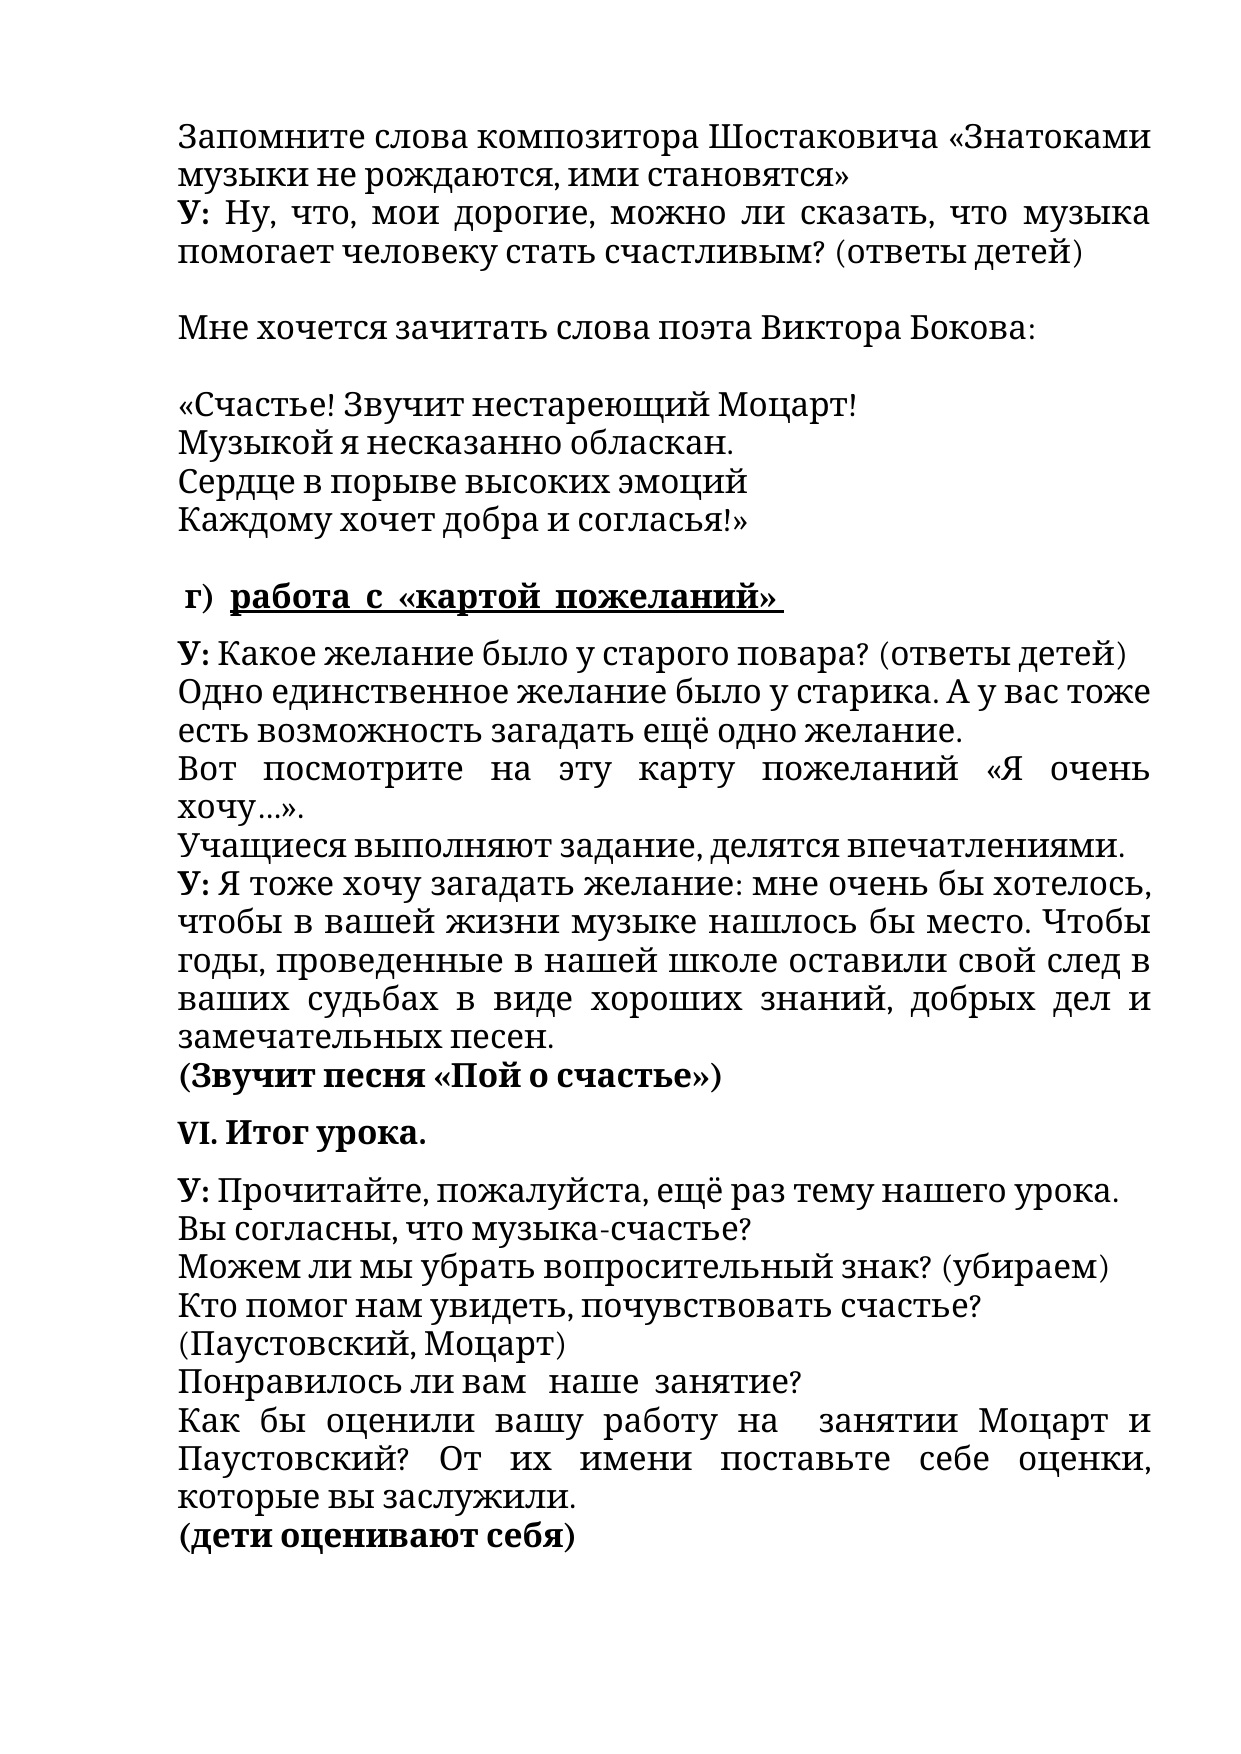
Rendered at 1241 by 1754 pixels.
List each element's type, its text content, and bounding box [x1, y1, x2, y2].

text Учащиеся выполняют задание, делятся впечатлениями. [177, 827, 1152, 866]
text (дети оценивают себя) [177, 1517, 1152, 1556]
text Каждому хочет добра и согласья!» [177, 501, 1152, 540]
text (Паустовский, Моцарт) [177, 1326, 1152, 1364]
text Музыкой я несказанно обласкан. [177, 425, 1152, 463]
text Кто помог нам увидеть, почувствовать счастье? [177, 1287, 1152, 1326]
text У: Прочитайте, пожалуйста, ещё раз тему нашего урока. [177, 1172, 1152, 1211]
text У: Я тоже хочу загадать желание: мне очень бы хотелось, чтобы в вашей жизни музыке нашлось бы место. Чтобы годы, проведенные в нашей школе оставили свой след в ваших судьбах в виде хороших знаний, добрых дел и замечательных песен. [177, 866, 1152, 1057]
text Мне хочется зачитать слова поэта Виктора Бокова: [177, 310, 1152, 348]
text Как бы оценили вашу работу на занятии Моцарт и Паустовский? От их имени поставьте себе оценки, которые вы заслужили. [177, 1402, 1152, 1517]
text VI. Итог урока. [177, 1115, 1152, 1153]
text «Счастье! Звучит нестареющий Моцарт! [177, 386, 1152, 425]
text Запомните слова композитора Шостаковича «Знатоками музыки не рождаются, ими становятся» [177, 118, 1152, 195]
text Вы согласны, что музыка-счастье? [177, 1211, 1152, 1249]
text У: Ну, что, мои дорогие, можно ли сказать, что музыка помогает человеку стать счастливым? (ответы детей) [177, 195, 1152, 271]
text Сердце в порыве высоких эмоций [177, 463, 1152, 501]
text г) работа с «картой пожеланий» [177, 578, 1152, 616]
text Понравилось ли вам наше занятие? [177, 1364, 1152, 1402]
text Одно единственное желание было у старика. А у вас тоже есть возможность загадать ещё одно желание. [177, 674, 1152, 751]
text Вот посмотрите на эту карту пожеланий «Я очень хочу…». [177, 751, 1152, 827]
text (Звучит песня «Пой о счастье») [177, 1057, 1152, 1096]
text Можем ли мы убрать вопросительный знак? (убираем) [177, 1249, 1152, 1287]
text У: Какое желание было у старого повара? (ответы детей) [177, 636, 1152, 674]
